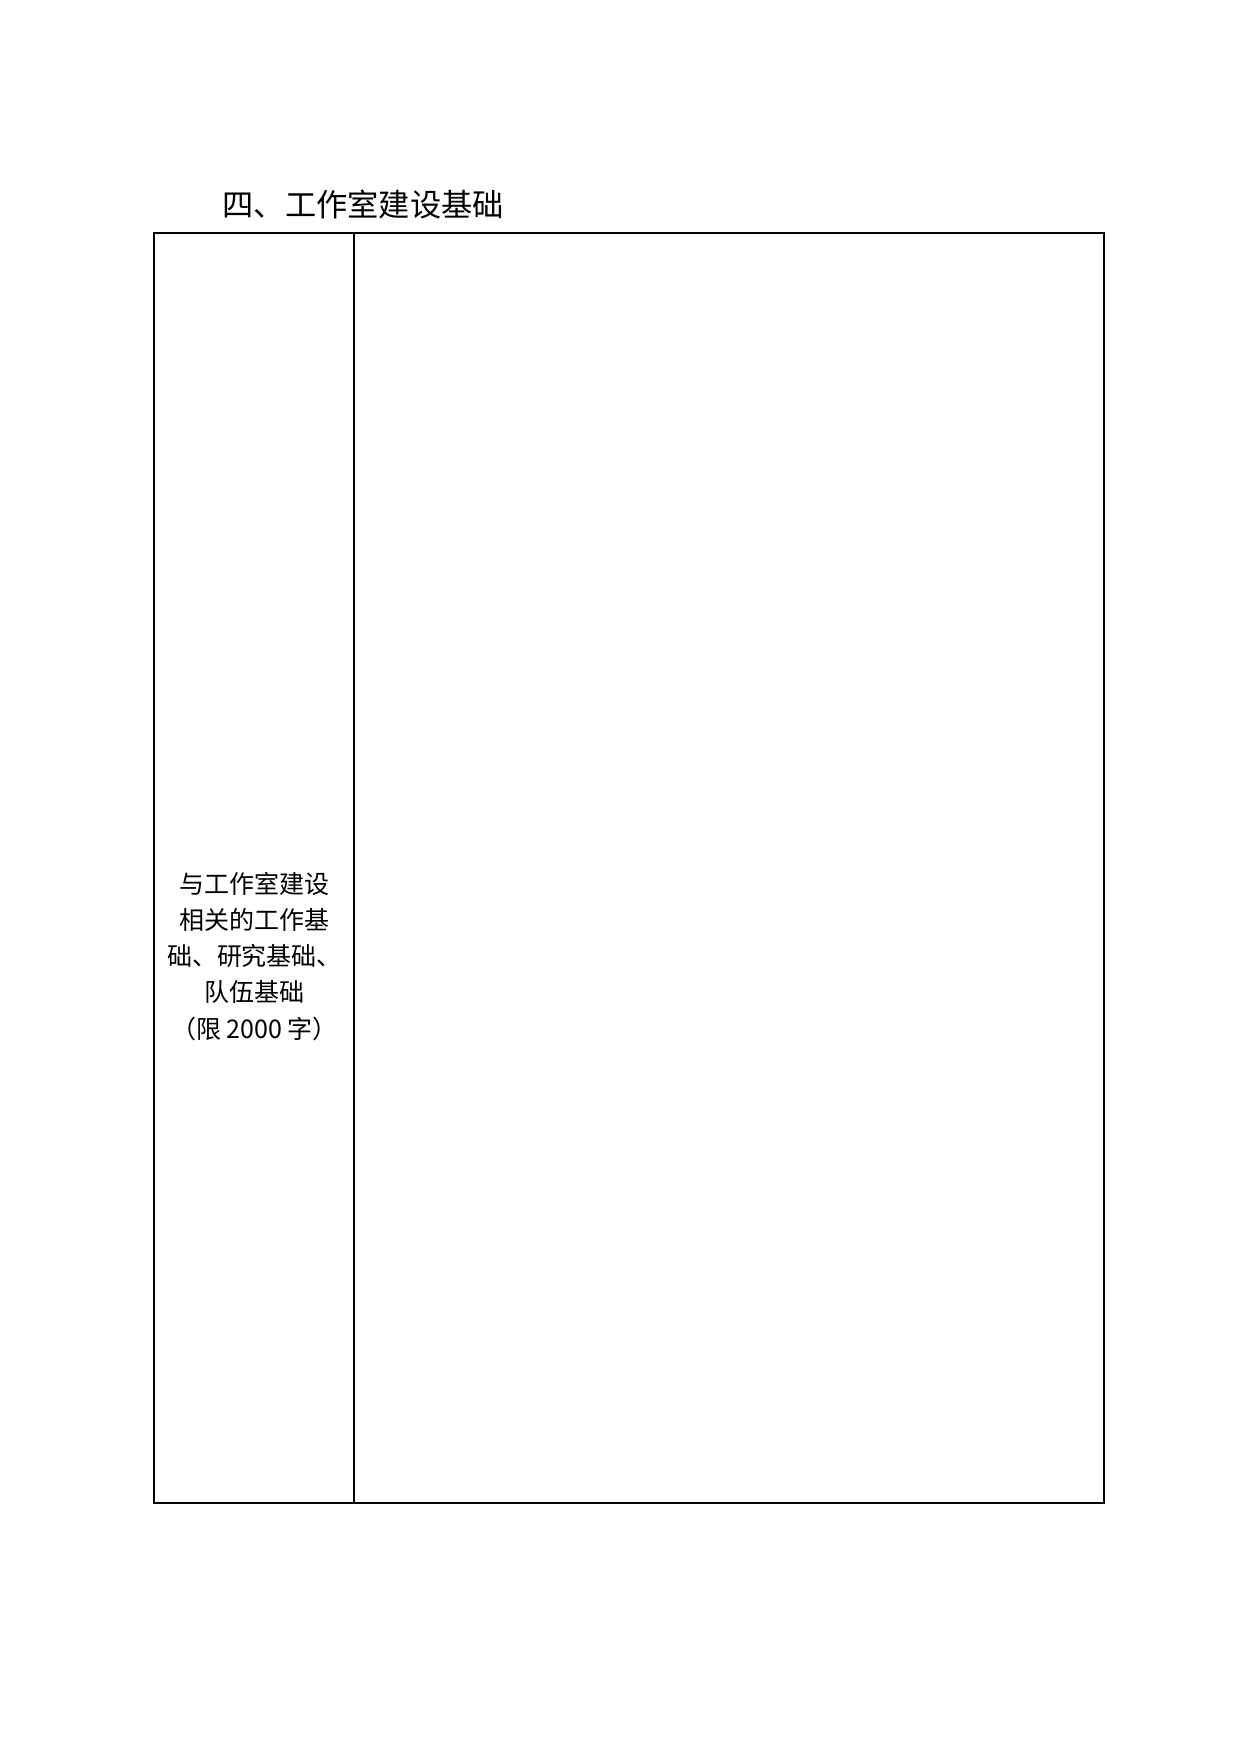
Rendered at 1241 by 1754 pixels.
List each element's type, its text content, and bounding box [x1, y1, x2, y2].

text 与工作室建设 相关的工作基 础、研究基础、队伍基础 [167, 864, 342, 1009]
text （限2000 字） [167, 1009, 342, 1045]
text 四、工作室建设基础 [222, 180, 1128, 225]
